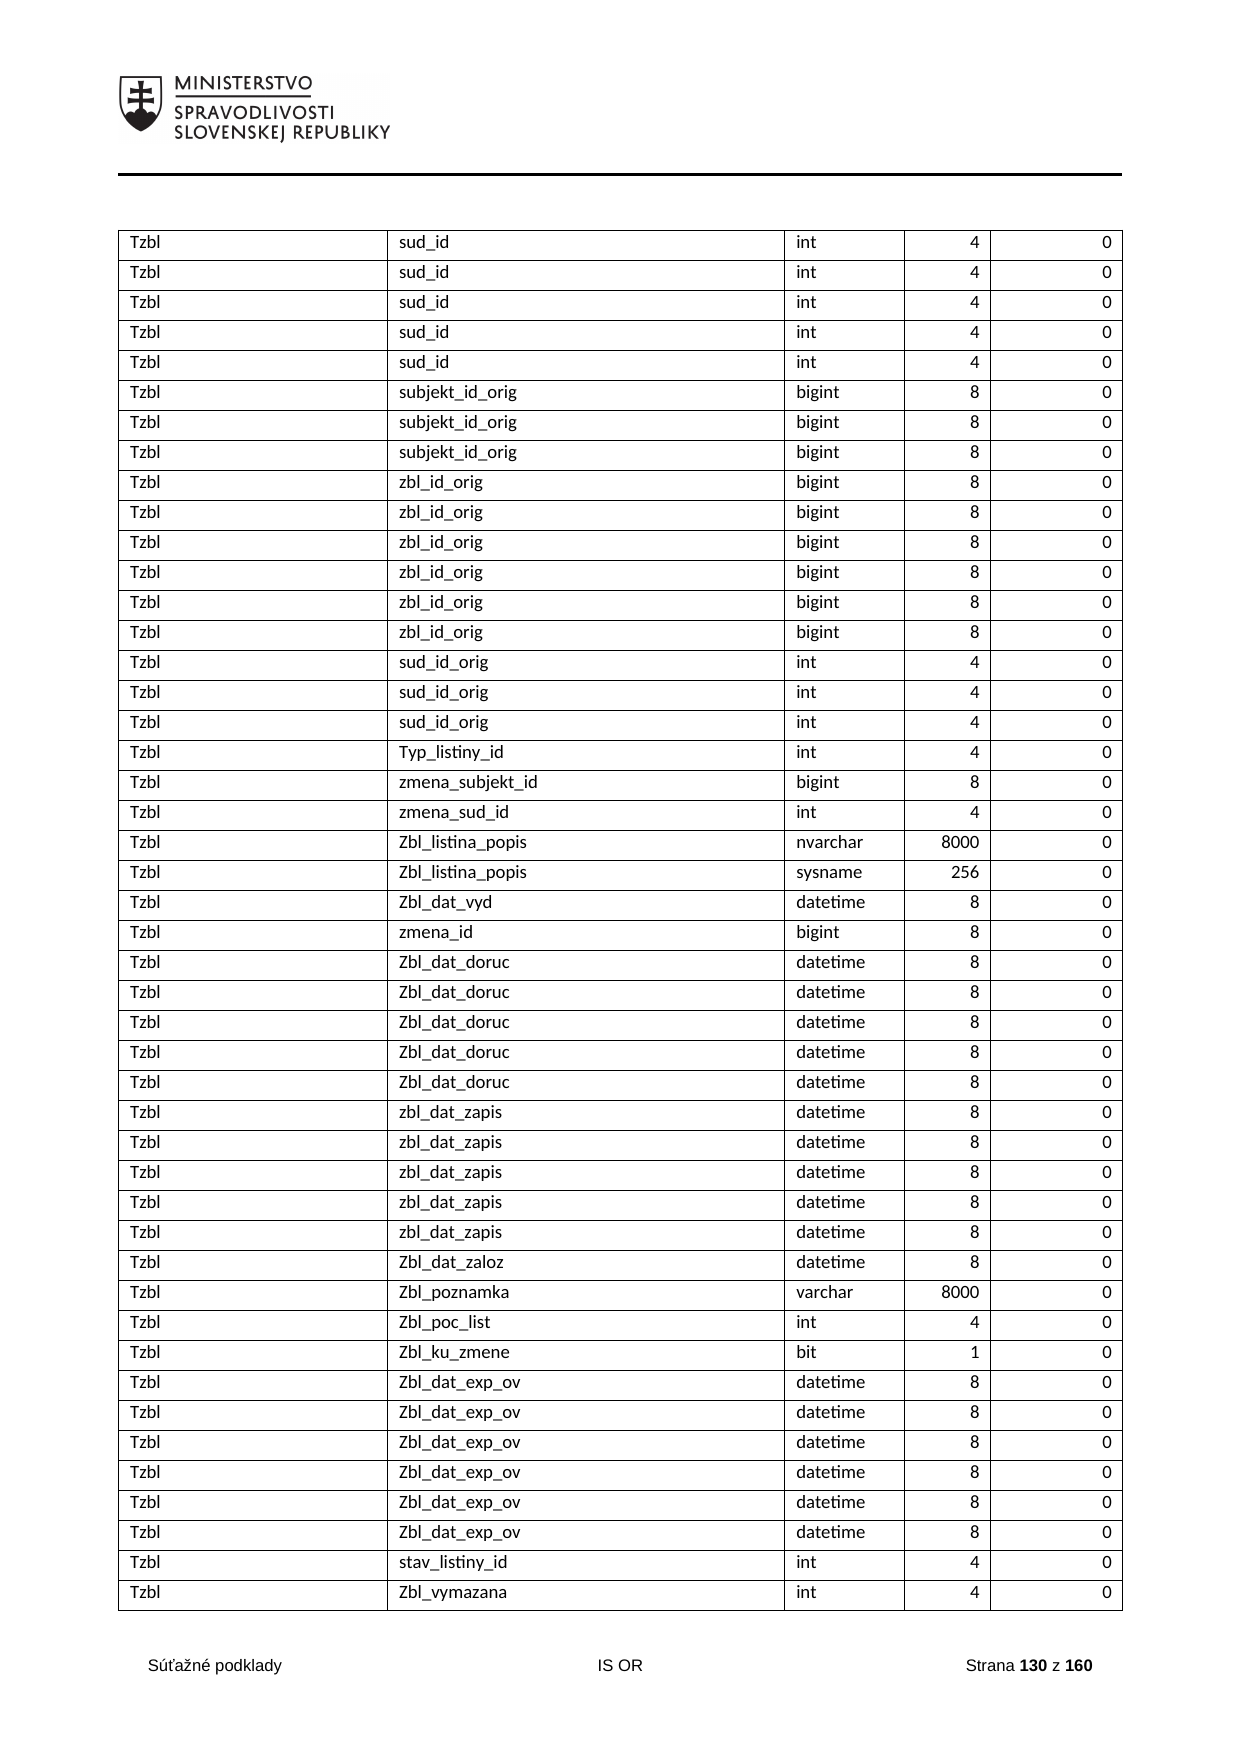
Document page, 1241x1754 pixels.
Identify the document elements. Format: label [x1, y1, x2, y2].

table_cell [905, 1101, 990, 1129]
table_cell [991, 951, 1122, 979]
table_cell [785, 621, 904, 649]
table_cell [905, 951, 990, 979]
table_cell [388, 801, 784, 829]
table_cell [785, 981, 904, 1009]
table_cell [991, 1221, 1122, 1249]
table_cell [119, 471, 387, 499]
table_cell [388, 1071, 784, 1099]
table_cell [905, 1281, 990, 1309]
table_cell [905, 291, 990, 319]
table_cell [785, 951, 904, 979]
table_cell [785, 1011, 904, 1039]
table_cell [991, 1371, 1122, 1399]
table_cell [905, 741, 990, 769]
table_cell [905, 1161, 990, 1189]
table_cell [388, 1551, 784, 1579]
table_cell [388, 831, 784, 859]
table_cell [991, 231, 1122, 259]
picture [118, 73, 390, 144]
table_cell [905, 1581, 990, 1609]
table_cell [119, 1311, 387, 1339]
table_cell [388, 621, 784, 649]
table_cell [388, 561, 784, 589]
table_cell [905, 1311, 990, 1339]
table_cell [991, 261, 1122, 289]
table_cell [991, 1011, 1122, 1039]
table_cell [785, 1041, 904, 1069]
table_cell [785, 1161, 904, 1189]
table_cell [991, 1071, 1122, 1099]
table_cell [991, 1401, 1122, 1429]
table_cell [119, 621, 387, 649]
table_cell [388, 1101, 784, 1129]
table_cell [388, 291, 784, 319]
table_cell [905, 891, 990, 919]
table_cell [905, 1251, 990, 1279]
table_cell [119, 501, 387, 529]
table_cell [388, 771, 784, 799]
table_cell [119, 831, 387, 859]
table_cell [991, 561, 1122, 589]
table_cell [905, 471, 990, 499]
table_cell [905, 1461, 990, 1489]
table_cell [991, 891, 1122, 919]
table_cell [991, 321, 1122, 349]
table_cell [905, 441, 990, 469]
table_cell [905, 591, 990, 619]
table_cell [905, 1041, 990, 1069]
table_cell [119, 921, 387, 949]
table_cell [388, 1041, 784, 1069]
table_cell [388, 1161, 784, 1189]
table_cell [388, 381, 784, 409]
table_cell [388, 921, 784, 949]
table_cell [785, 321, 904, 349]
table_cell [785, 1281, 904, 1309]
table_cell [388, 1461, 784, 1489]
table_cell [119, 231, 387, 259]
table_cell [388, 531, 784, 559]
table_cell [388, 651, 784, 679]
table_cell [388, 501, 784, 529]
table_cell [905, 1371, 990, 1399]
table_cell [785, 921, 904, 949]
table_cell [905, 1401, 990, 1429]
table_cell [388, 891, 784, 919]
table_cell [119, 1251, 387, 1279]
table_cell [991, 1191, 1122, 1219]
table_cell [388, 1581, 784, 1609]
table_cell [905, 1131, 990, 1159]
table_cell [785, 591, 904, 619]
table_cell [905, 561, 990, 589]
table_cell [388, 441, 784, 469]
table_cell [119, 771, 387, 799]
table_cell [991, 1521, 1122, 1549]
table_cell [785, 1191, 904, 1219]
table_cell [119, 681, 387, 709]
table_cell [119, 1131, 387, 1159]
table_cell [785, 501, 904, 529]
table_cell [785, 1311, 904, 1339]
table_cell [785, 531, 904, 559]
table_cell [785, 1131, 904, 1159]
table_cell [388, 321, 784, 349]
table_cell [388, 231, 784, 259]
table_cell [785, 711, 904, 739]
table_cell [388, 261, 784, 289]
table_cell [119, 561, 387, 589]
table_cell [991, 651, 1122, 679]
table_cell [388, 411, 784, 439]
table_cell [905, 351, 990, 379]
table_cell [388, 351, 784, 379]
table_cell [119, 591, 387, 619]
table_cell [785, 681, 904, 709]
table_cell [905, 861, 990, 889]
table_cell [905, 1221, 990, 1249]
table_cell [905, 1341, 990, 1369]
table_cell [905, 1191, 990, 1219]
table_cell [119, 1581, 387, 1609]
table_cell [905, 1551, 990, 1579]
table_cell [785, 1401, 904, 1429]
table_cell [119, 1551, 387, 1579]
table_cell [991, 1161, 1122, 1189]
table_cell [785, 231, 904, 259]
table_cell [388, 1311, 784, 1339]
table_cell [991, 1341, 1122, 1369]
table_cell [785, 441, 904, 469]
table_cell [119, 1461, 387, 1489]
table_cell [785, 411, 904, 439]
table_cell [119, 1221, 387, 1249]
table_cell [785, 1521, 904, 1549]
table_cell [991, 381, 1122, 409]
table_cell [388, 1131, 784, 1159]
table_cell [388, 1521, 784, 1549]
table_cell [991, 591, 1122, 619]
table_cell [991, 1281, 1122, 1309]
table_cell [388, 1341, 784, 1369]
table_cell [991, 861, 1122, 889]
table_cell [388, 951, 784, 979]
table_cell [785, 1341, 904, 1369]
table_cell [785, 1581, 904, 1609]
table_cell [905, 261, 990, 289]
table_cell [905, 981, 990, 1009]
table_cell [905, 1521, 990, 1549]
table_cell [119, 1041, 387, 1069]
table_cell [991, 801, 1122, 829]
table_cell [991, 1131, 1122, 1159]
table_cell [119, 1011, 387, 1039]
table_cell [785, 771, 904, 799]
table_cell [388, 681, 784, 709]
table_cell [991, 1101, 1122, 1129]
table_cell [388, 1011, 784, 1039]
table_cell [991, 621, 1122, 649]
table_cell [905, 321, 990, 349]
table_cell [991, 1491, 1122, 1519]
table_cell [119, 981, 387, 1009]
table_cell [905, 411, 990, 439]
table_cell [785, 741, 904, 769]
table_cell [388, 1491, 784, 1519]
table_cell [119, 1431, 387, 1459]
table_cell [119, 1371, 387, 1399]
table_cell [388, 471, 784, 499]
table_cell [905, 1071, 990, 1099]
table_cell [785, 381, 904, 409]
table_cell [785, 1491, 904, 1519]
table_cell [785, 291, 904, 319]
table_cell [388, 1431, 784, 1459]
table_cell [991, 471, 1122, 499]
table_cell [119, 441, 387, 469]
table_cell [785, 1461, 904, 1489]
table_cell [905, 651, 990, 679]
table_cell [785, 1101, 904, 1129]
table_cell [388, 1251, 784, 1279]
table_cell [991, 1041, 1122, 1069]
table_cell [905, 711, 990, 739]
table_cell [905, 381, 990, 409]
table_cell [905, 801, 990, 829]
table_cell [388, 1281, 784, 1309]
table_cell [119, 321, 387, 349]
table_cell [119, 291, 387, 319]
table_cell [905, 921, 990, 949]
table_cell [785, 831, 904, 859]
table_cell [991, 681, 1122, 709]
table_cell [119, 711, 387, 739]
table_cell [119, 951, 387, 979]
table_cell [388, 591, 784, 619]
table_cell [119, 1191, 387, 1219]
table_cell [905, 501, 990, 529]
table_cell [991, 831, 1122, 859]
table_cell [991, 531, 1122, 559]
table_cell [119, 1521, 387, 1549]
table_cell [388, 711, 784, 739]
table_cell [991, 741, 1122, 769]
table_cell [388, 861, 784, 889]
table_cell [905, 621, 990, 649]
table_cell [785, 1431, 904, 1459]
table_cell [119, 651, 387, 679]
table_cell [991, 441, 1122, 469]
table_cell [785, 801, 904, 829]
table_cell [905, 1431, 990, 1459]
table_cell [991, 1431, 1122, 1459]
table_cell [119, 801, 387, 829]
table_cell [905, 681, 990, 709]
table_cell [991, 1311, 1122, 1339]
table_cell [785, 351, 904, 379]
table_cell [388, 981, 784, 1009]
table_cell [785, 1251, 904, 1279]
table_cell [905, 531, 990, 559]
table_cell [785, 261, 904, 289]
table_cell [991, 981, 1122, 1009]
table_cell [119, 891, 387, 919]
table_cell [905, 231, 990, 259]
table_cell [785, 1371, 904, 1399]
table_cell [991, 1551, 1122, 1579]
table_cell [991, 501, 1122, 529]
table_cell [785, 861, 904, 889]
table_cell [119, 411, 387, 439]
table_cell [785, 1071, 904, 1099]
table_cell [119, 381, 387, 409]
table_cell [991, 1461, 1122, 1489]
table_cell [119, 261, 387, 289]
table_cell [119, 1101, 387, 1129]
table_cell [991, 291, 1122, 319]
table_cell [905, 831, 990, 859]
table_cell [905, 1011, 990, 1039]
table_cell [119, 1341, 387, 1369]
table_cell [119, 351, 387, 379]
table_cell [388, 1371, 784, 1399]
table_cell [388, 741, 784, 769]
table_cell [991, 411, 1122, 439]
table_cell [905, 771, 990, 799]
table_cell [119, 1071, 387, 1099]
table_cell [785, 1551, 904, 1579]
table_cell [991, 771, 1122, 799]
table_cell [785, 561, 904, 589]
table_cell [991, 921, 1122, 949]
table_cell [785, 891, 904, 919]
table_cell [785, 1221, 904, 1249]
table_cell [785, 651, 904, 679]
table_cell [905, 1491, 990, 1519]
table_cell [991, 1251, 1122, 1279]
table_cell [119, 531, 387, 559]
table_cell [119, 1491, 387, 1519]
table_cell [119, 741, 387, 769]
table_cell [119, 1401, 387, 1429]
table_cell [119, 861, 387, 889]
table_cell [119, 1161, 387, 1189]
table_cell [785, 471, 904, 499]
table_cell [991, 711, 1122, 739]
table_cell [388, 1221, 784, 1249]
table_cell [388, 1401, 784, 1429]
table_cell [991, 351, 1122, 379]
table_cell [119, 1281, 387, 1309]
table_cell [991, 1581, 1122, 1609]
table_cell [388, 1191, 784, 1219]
